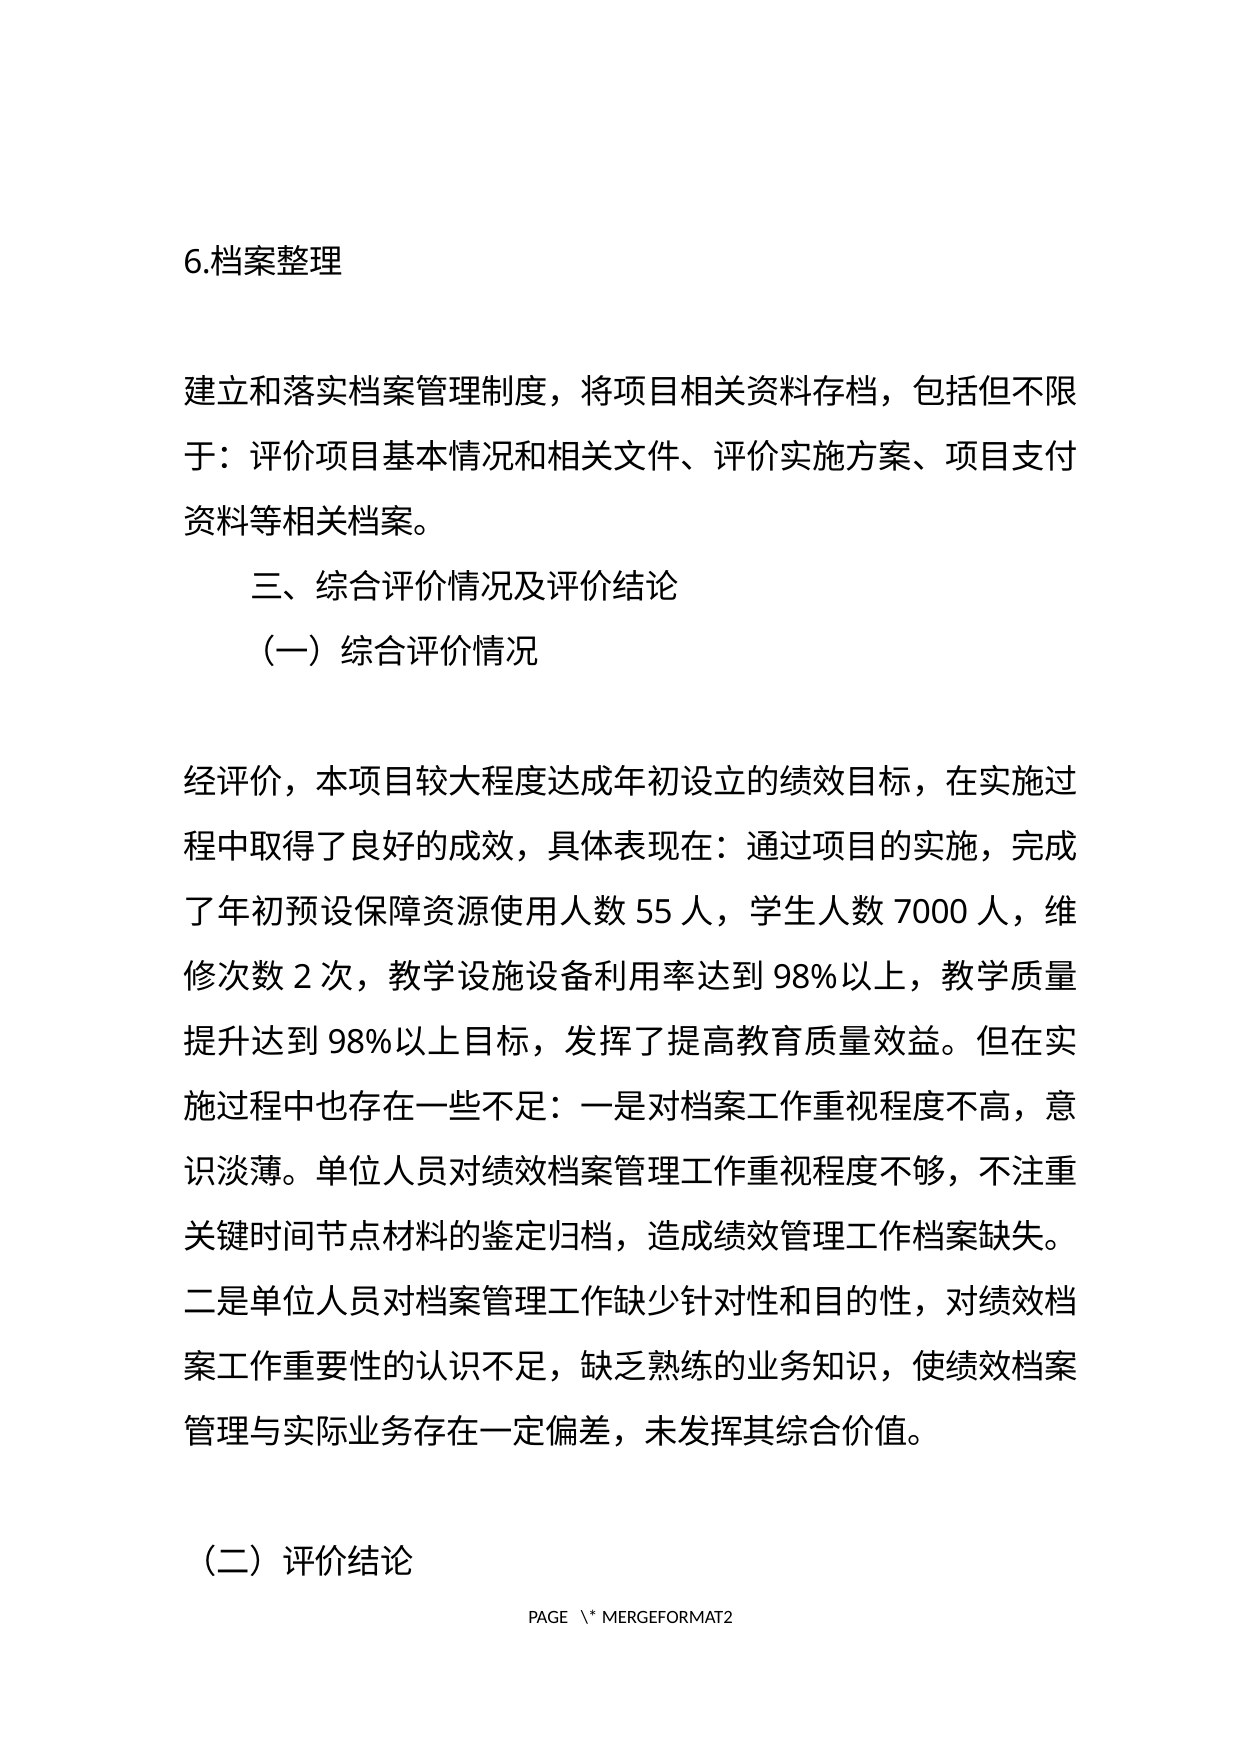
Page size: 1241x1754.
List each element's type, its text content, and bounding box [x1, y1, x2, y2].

text 三、综合评价情况及评价结论 [183, 552, 1078, 617]
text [183, 162, 1078, 552]
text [183, 617, 1078, 1592]
